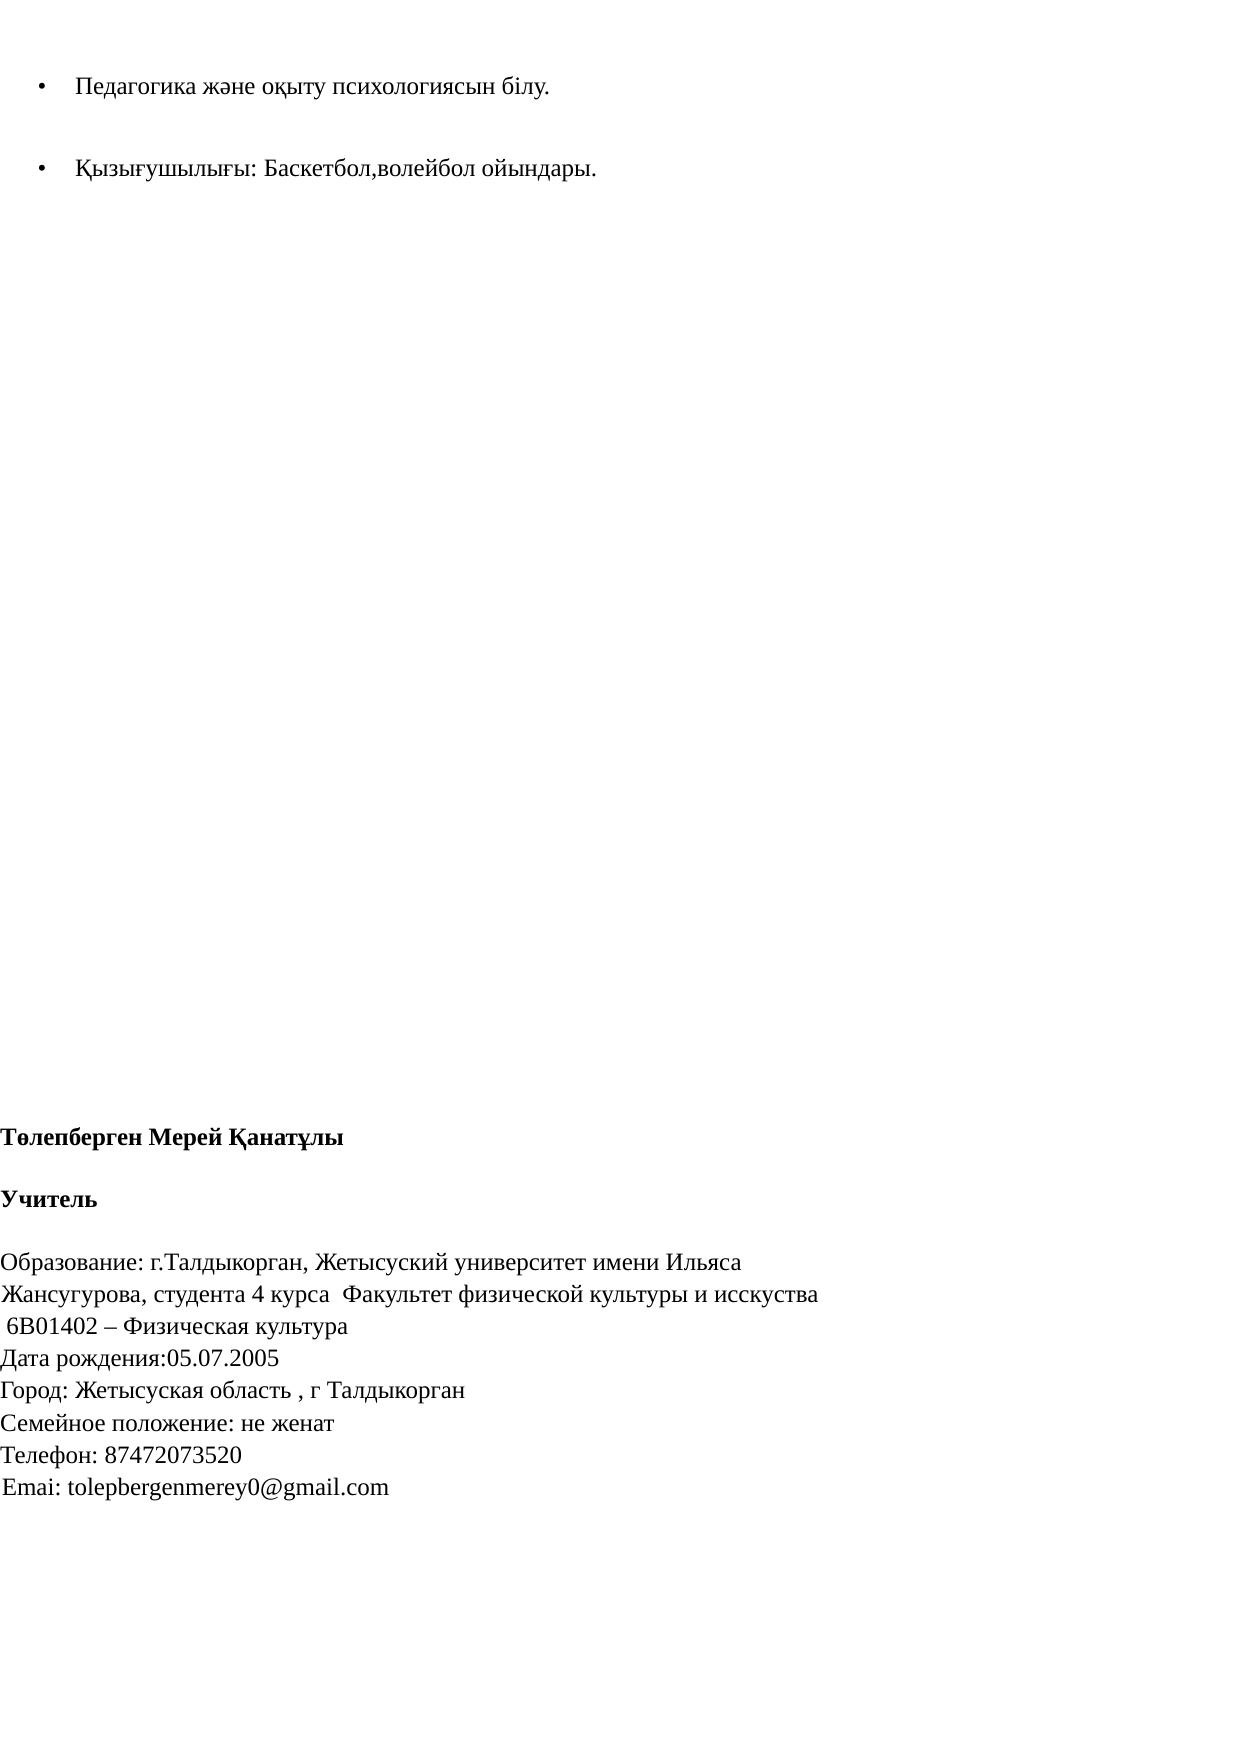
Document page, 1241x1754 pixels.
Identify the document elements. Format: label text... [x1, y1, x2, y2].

list Қызығушылығы: Баскетбол,волейбол ойындары. [37, 153, 835, 182]
text Город: Жетысуская область , г Талдыкорган [0, 1376, 835, 1404]
text Телефон: 87472073520 [0, 1440, 835, 1469]
list Педагогика және оқыту психологиясын білу. [37, 71, 835, 100]
text 6B01402 – Физическая культура [0, 1311, 835, 1340]
subtitle Учитель [0, 1184, 835, 1213]
text Emai: tolepbergenmerey0@gmail.com [2, 1472, 835, 1501]
text Дата рождения:05.07.2005 [0, 1343, 835, 1372]
text Образование: г.Талдыкорган, Жетысуский университет имени Ильяса Жансугурова, студента 4 курса Факультет физической культуры и исскуства [0, 1247, 824, 1307]
text Семейное положение: не женат [0, 1408, 835, 1437]
text Төлепберген Мерей Қанатұлы [0, 1122, 835, 1151]
